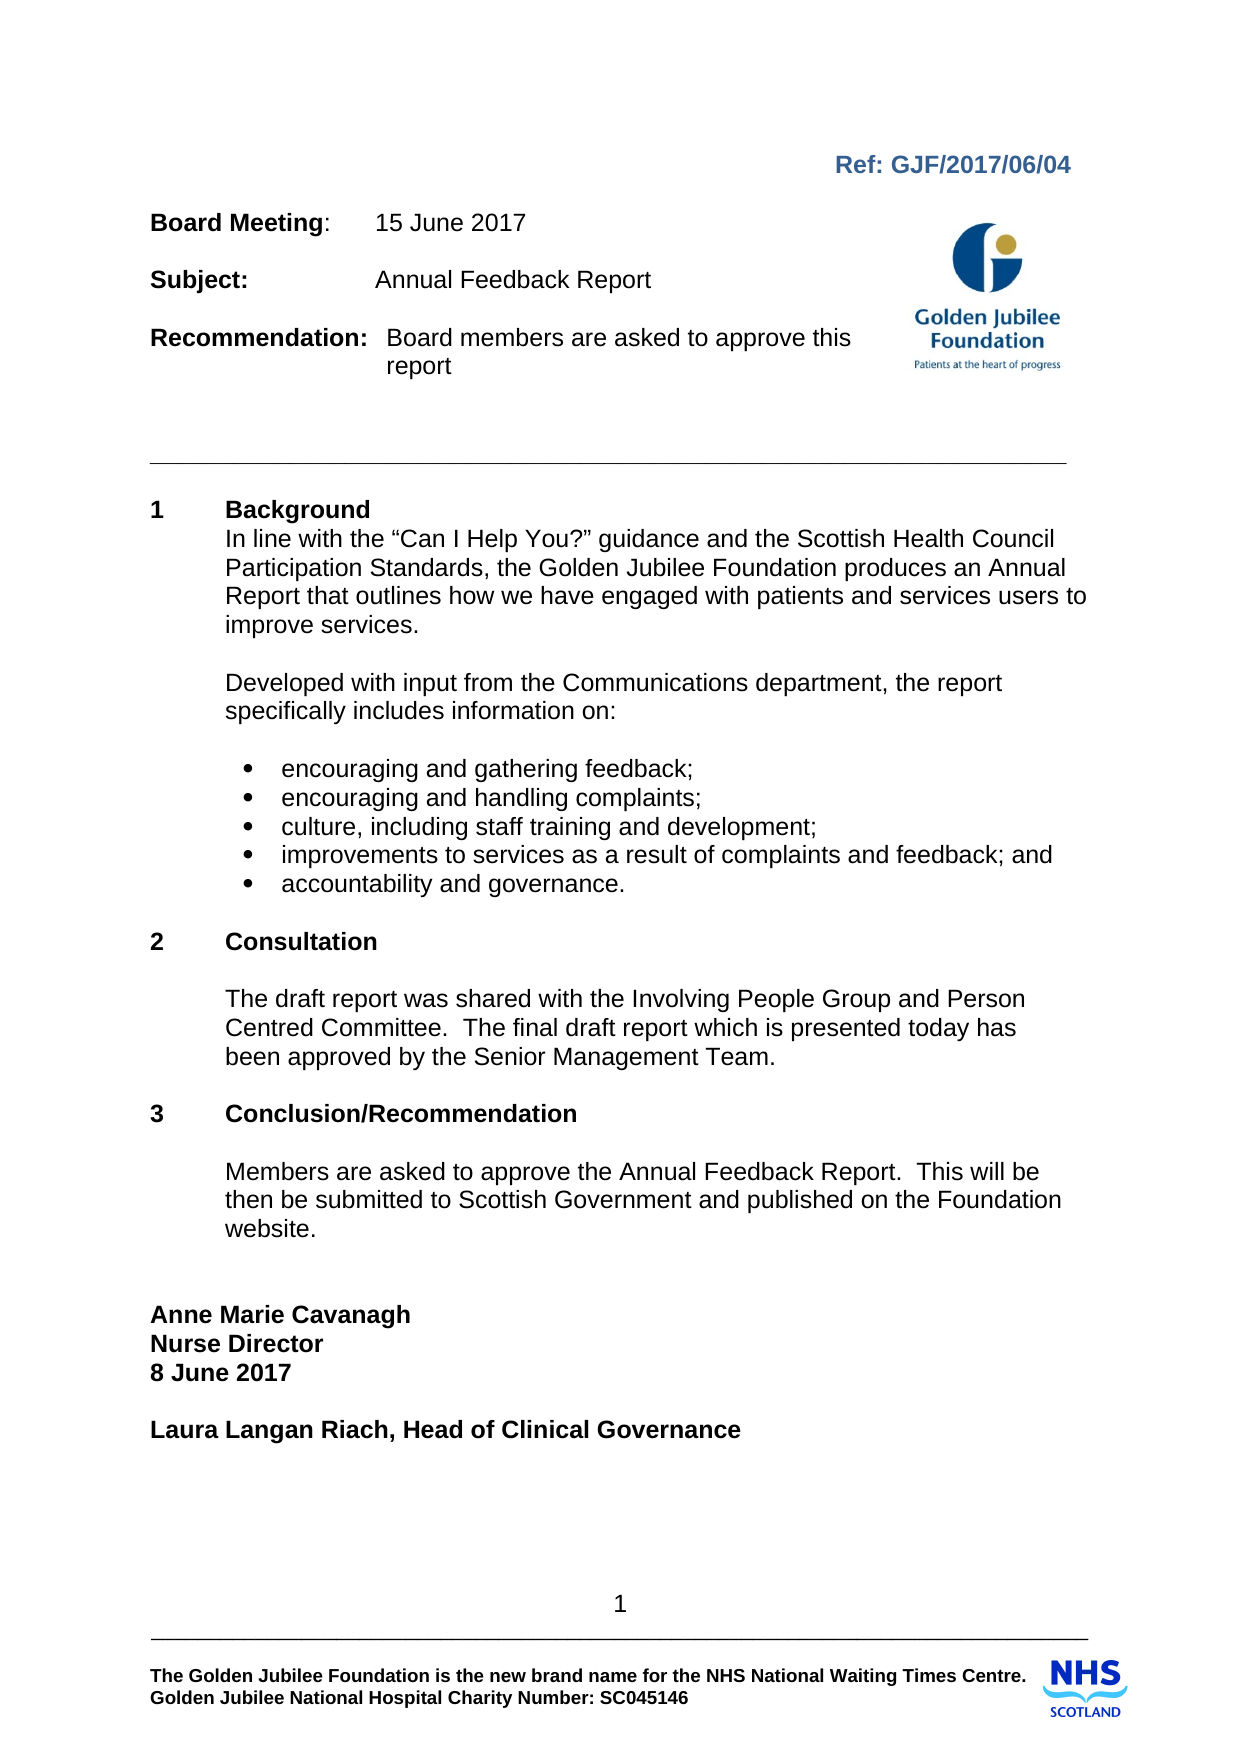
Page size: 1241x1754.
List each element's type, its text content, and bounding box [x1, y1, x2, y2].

text Anne Marie Cavanagh [150, 1301, 1071, 1329]
text The draft report was shared with the Involving People Group and Person Centred Committee. The final draft report which is presented today has been approved by the Senior Management Team. [225, 984, 1071, 1071]
text Recommendation: Board members are asked to approve this report [150, 322, 873, 380]
text __________________________________________________________________ [150, 437, 1095, 466]
list accountability and governance. [244, 869, 1090, 898]
picture [873, 186, 1102, 414]
list encouraging and handling complaints; [244, 783, 1090, 811]
picture [1042, 1660, 1128, 1717]
list encouraging and gathering feedback; [244, 754, 1090, 783]
text 8 June 2017 [150, 1358, 1071, 1387]
text Developed with input from the Communications department, the report specifically includes information on: [225, 667, 1090, 725]
text Ref: GJF/2017/06/04 [94, 150, 1071, 179]
text 3 Conclusion/Recommendation [150, 1099, 1071, 1128]
text Nurse Director [150, 1329, 1071, 1358]
subtitle 2 Consultation [150, 927, 1071, 956]
text Subject: Annual Feedback Report [150, 265, 873, 294]
list culture, including staff training and development; [244, 811, 1090, 840]
text Laura Langan Riach, Head of Clinical Governance [150, 1416, 1071, 1444]
subtitle 1 Background [150, 495, 1071, 524]
text Members are asked to approve the Annual Feedback Report. This will be then be submitted to Scottish Government and published on the Foundation website. [225, 1157, 1071, 1243]
list improvements to services as a result of complaints and feedback; and [244, 840, 1090, 869]
text In line with the “Can I Help You?” guidance and the Scottish Health Council Participation Standards, the Golden Jubilee Foundation produces an Annual Report that outlines how we have engaged with patients and services users to improve services. [225, 524, 1090, 639]
subtitle Board Meeting: 15 June 2017 [150, 207, 873, 236]
